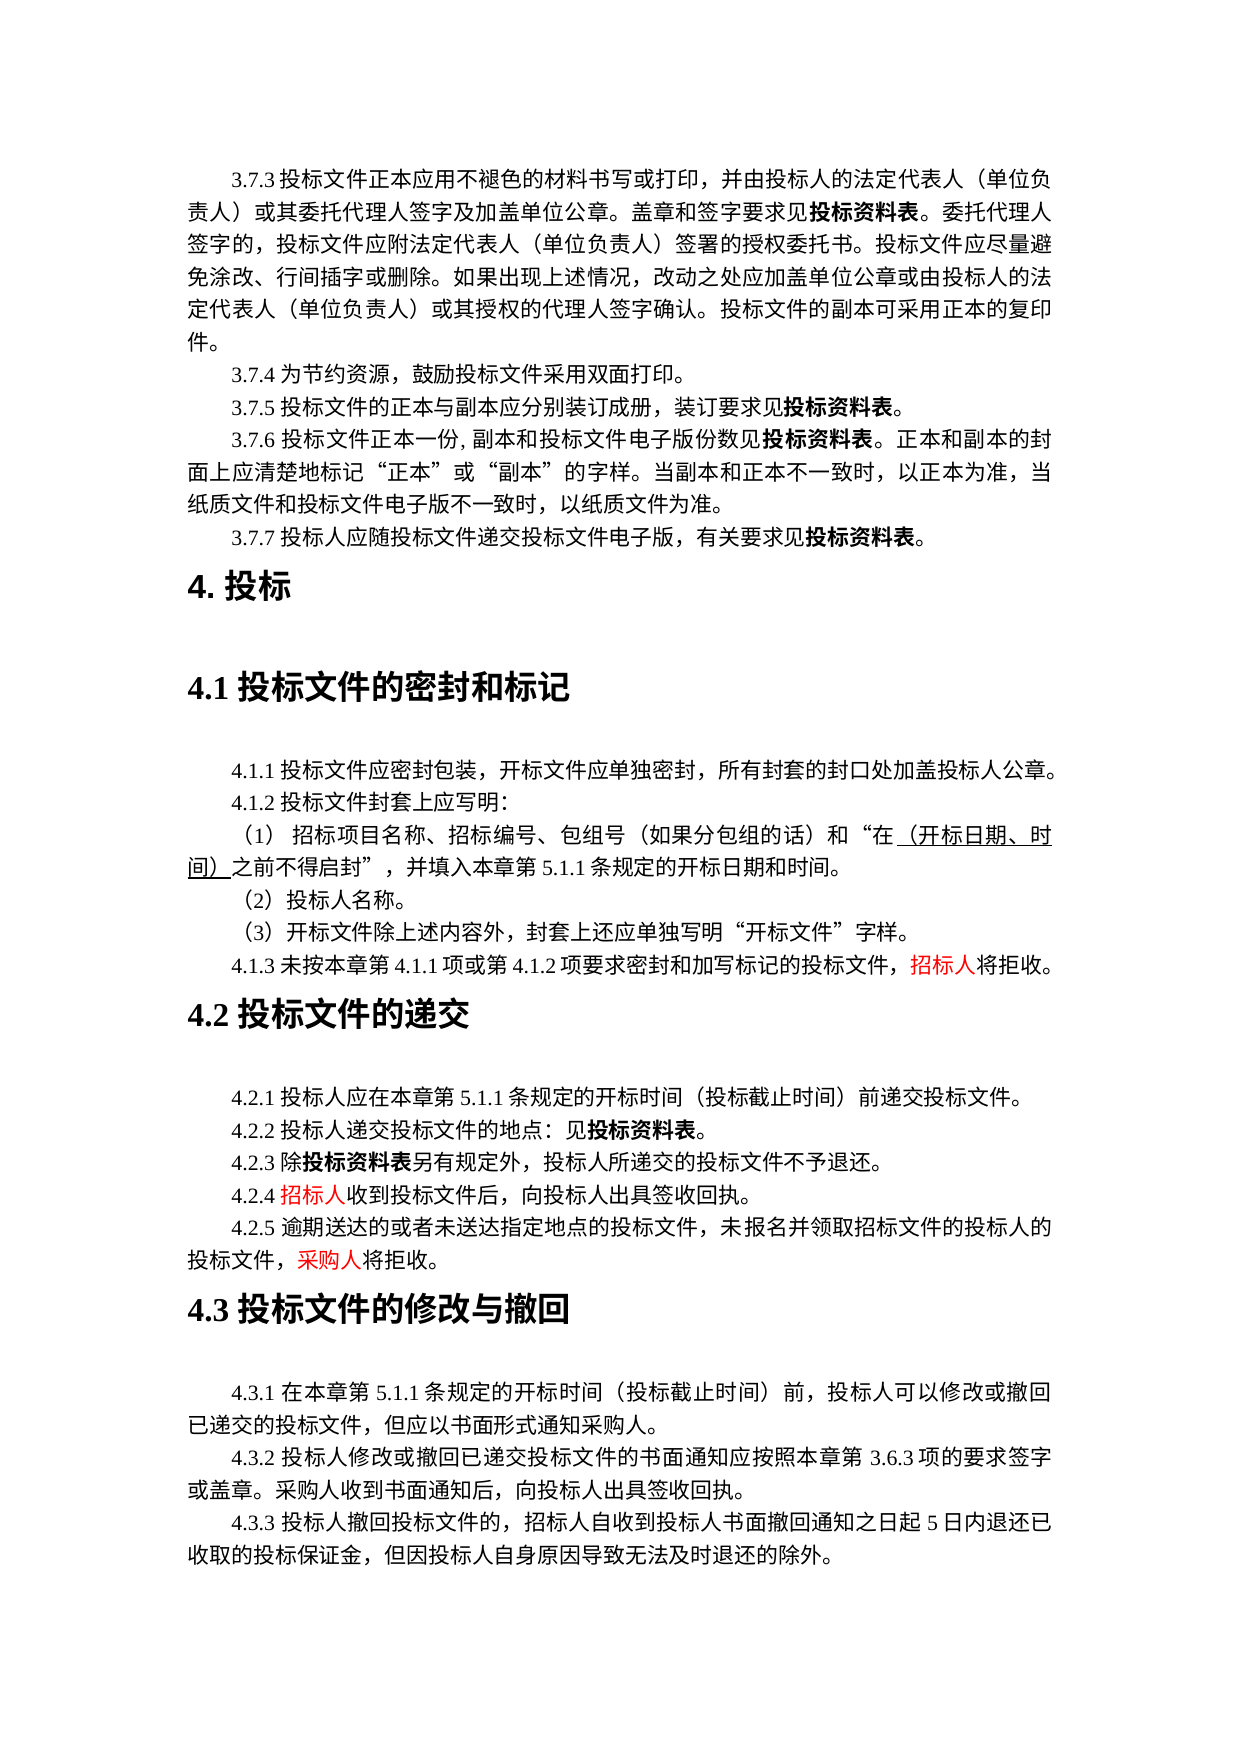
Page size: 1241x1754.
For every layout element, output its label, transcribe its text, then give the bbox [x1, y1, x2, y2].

subtitle 4. 投标 [187, 552, 1053, 617]
subtitle 4.1 投标文件的密封和标记 [187, 652, 1053, 717]
text 4.3.3 投标人撤回投标文件的，招标人自收到投标人书面撤回通知之日起5日内退还已收取的投标保证金，但因投标人自身原因导致无法及时退还的除外。 [187, 1505, 1053, 1570]
list 3.7.4 为节约资源，鼓励投标文件采用双面打印。 [187, 357, 1053, 389]
text （2）投标人名称。 [187, 882, 1053, 915]
text 4.2.5 逾期送达的或者未送达指定地点的投标文件，未报名并领取招标文件的投标人的投标文件，采购人将拒收。 [187, 1210, 1053, 1275]
text 4.1.3 未按本章第4.1.1项或第4.1.2项要求密封和加写标记的投标文件，招标人将拒收。 [187, 947, 1053, 980]
text 3.7.7 投标人应随投标文件递交投标文件电子版，有关要求见投标资料表。 [187, 519, 1053, 552]
text 4.2.1 投标人应在本章第5.1.1条规定的开标时间（投标截止时间）前递交投标文件。 [187, 1080, 1053, 1112]
list 3.7.3投标文件正本应用不褪色的材料书写或打印，并由投标人的法定代表人（单位负责人）或其委托代理人签字及加盖单位公章。盖章和签字要求见投标资料表。委托代理人签字的，投标文件应附法定代表人（单位负责人）签署的授权委托书。投标文件应尽量避免涂改、行间插字或删除。如果出现上述情况，改动之处应加盖单位公章或由投标人的法定代表人（单位负责人）或其授权的代理人签字确认。投标文件的副本可采用正本的复印件。 [187, 162, 1053, 357]
subtitle 4.3 投标文件的修改与撤回 [187, 1275, 1053, 1340]
text 4.2.2 投标人递交投标文件的地点：见投标资料表。 [187, 1112, 1053, 1145]
text 4.2.4 招标人收到投标文件后，向投标人出具签收回执。 [187, 1177, 1053, 1210]
text 4.3.1 在本章第5.1.1条规定的开标时间（投标截止时间）前，投标人可以修改或撤回已递交的投标文件，但应以书面形式通知采购人。 [187, 1375, 1053, 1440]
text 3.7.5 投标文件的正本与副本应分别装订成册，装订要求见投标资料表。 [187, 389, 1053, 422]
subtitle 4.2 投标文件的递交 [187, 980, 1053, 1045]
text 4.1.2 投标文件封套上应写明： [187, 785, 1053, 817]
text （3）开标文件除上述内容外，封套上还应单独写明“开标文件”字样。 [187, 915, 1053, 947]
text 4.1.1 投标文件应密封包装，开标文件应单独密封，所有封套的封口处加盖投标人公章。 [187, 752, 1053, 785]
text 3.7.6 投标文件正本一份, 副本和投标文件电子版份数见投标资料表。正本和副本的封面上应清楚地标记“正本”或“副本”的字样。当副本和正本不一致时，以正本为准，当纸质文件和投标文件电子版不一致时，以纸质文件为准。 [187, 422, 1053, 519]
text 4.2.3 除投标资料表另有规定外，投标人所递交的投标文件不予退还。 [187, 1145, 1053, 1177]
text 4.3.2 投标人修改或撤回已递交投标文件的书面通知应按照本章第3.6.3项的要求签字或盖章。采购人收到书面通知后，向投标人出具签收回执。 [187, 1440, 1053, 1505]
text （1） 招标项目名称、招标编号、包组号（如果分包组的话）和“在（开标日期、时间）之前不得启封”，并填入本章第5.1.1条规定的开标日期和时间。 [187, 817, 1053, 882]
